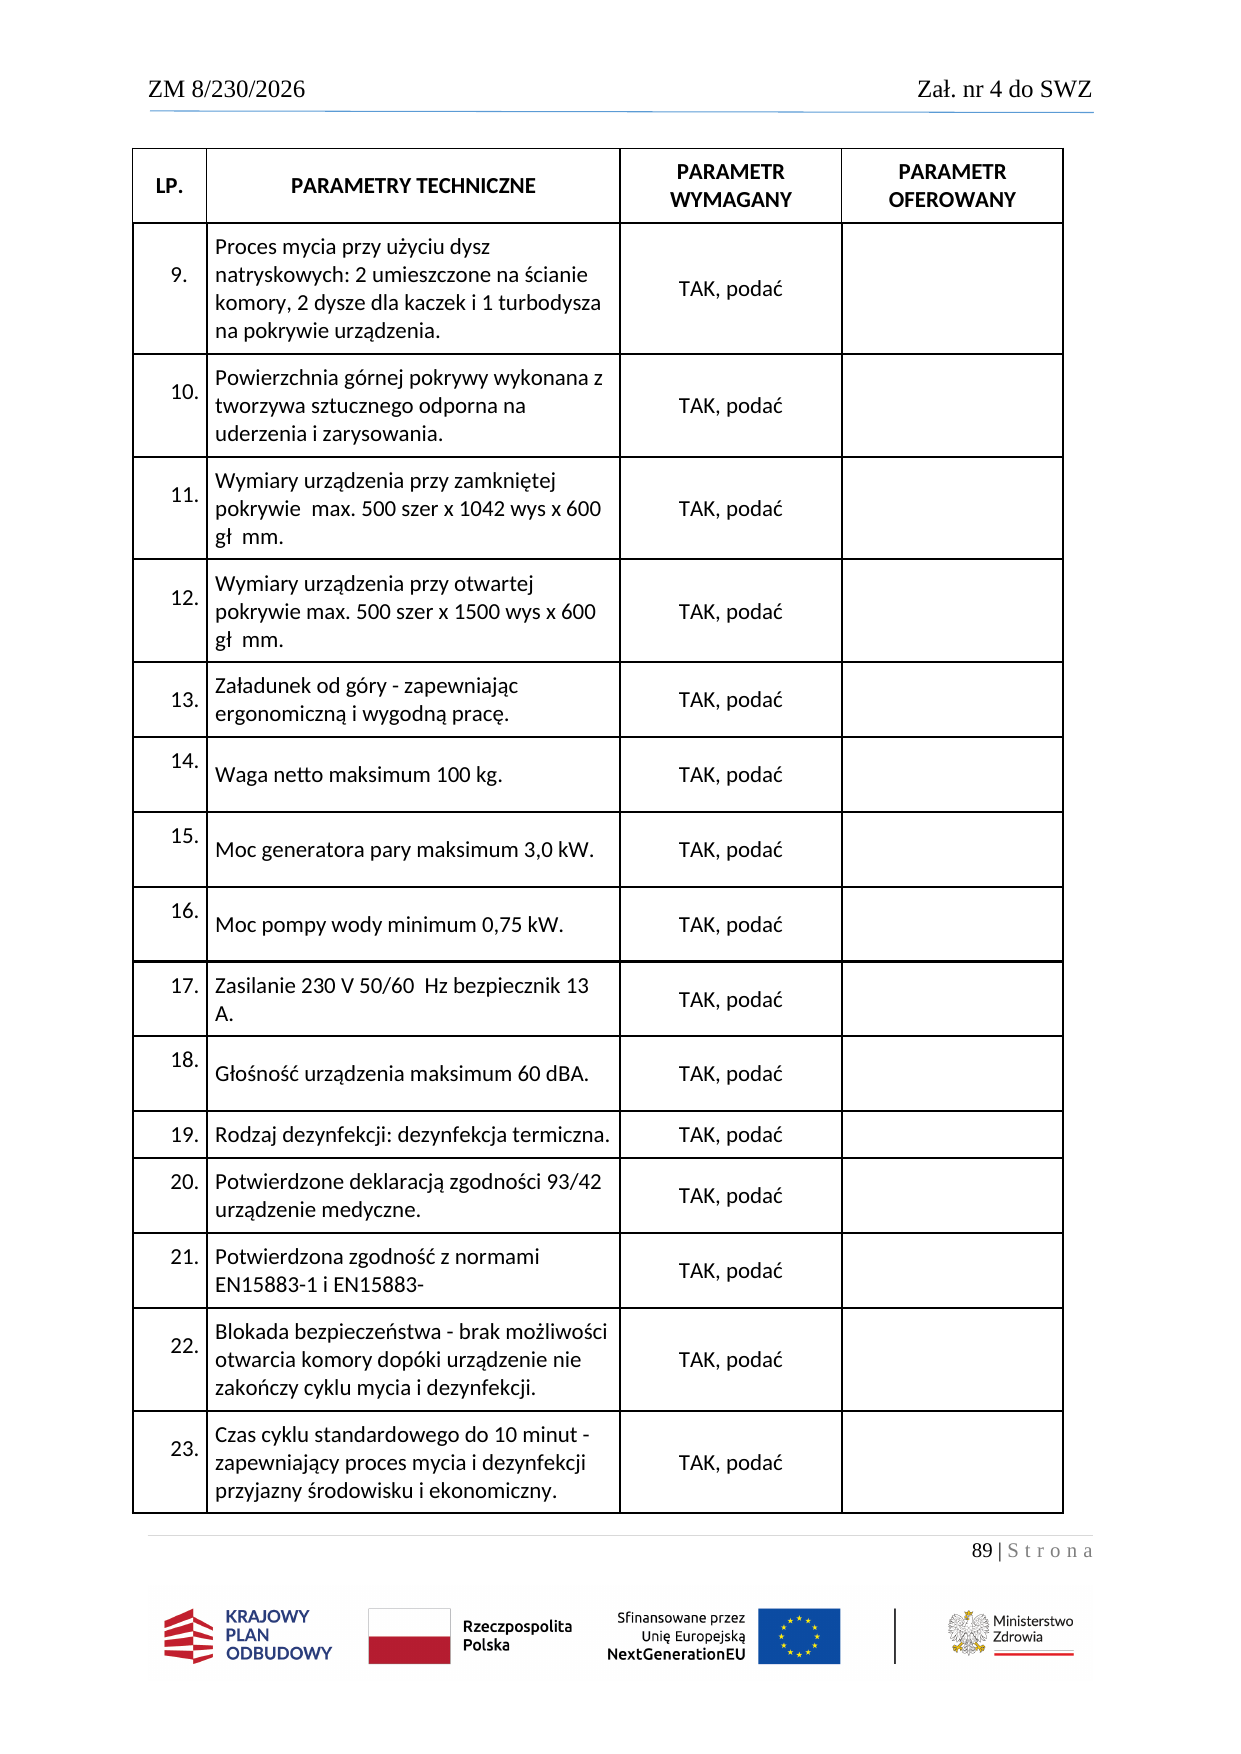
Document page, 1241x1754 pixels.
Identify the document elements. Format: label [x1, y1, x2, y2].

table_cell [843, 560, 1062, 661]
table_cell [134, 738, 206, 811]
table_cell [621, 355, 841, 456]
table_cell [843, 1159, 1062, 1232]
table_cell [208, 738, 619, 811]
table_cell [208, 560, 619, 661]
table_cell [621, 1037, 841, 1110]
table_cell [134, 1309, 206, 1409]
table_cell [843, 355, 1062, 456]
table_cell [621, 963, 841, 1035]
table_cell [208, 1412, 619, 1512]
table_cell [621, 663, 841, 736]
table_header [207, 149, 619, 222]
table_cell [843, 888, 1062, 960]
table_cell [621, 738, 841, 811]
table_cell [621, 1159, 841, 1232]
picture [147, 1585, 1093, 1681]
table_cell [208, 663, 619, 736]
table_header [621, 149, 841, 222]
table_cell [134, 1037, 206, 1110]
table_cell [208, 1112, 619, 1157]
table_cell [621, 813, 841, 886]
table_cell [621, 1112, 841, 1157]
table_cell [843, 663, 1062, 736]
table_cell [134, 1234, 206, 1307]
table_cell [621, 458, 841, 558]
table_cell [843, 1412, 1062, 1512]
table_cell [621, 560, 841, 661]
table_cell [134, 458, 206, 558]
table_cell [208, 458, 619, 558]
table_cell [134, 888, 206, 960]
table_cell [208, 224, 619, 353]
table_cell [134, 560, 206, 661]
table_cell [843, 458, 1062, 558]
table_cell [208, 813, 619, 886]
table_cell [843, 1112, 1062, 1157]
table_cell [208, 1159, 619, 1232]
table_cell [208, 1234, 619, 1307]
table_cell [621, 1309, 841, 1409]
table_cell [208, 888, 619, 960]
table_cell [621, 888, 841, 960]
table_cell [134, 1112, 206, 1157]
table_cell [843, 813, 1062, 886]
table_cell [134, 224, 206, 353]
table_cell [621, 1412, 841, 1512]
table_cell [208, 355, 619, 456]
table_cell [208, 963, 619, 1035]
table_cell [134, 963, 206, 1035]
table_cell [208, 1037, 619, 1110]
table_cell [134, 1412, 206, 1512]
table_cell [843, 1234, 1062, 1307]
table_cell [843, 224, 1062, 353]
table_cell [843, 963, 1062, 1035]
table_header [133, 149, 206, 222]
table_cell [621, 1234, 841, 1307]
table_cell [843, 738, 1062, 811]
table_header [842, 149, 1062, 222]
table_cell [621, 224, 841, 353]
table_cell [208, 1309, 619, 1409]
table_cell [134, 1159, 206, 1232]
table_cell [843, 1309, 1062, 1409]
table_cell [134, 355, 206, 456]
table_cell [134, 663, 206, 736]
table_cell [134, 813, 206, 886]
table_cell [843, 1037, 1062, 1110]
